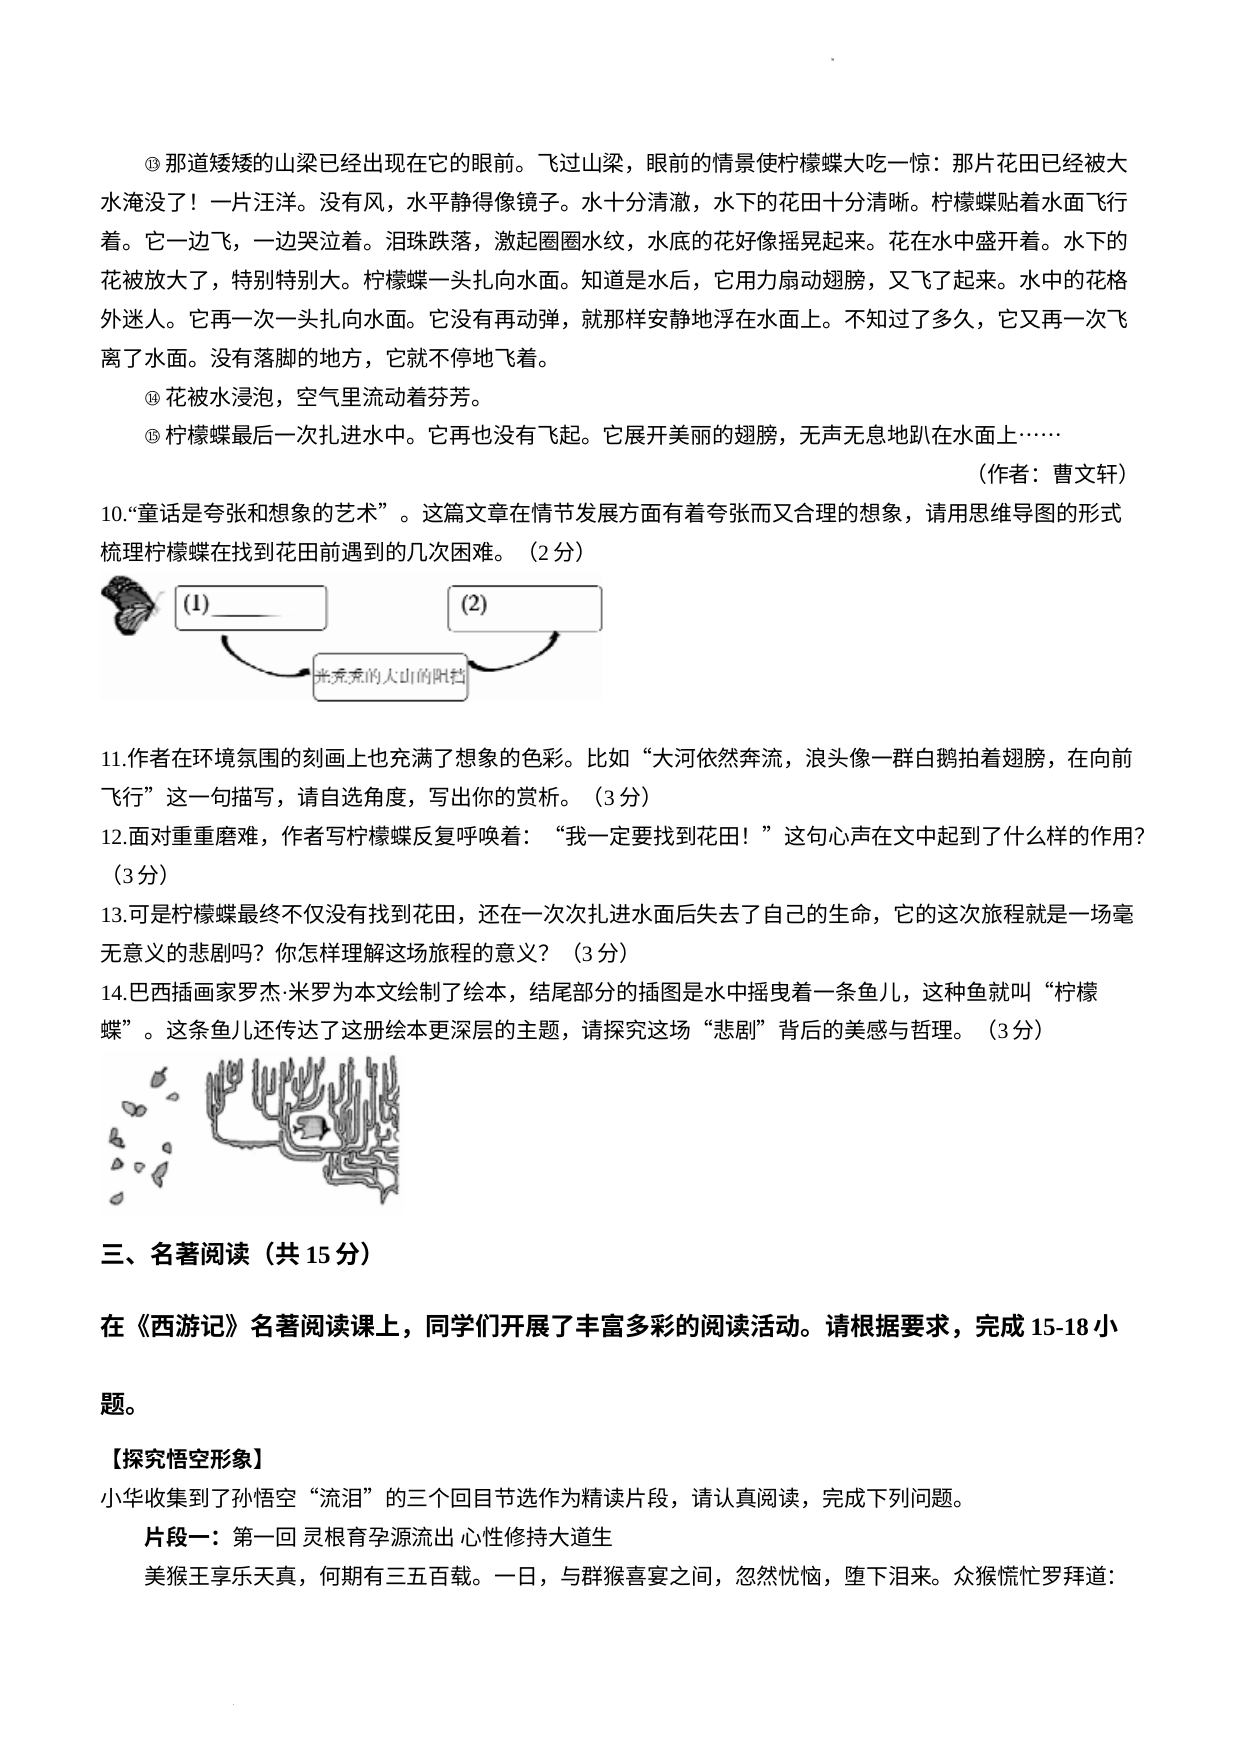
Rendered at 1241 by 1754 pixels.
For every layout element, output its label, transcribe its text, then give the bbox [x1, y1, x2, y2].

text 10.“童话是夸张和想象的艺术”。这篇文章在情节发展方面有着夸张而又合理的想象，请用思维导图的形式梳理柠檬蝶在找到花田前遇到的几次困难。（2分） [100, 496, 1140, 567]
text 13.可是柠檬蝶最终不仅没有找到花田，还在一次次扎进水面后失去了自己的生命，它的这次旅程就是一场毫无意义的悲剧吗？你怎样理解这场旅程的意义？（3分） [100, 896, 1140, 968]
text ⑮柠檬蝶最后一次扎进水中。它再也没有飞起。它展开美丽的翅膀，无声无息地趴在水面上…… [100, 418, 1140, 451]
text ⑬那道矮矮的山梁已经出现在它的眼前。飞过山梁，眼前的情景使柠檬蝶大吃一惊：那片花田已经被大水淹没了！一片汪洋。没有风，水平静得像镜子。水十分清澈，水下的花田十分清晰。柠檬蝶贴着水面飞行着。它一边飞，一边哭泣着。泪珠跌落，激起圈圈水纹，水底的花好像摇晃起来。花在水中盛开着。水下的花被放大了，特别特别大。柠檬蝶一头扎向水面。知道是水后，它用力扇动翅膀，又飞了起来。水中的花格外迷人。它再一次一头扎向水面。它没有再动弹，就那样安静地浮在水面上。不知过了多久，它又再一次飞离了水面。没有落脚的地方，它就不停地飞着。 [100, 146, 1140, 373]
picture [100, 573, 609, 705]
text 12.面对重重磨难，作者写柠檬蝶反复呼唤着：“我一定要找到花田！”这句心声在文中起到了什么样的作用？（3分） [100, 819, 1140, 890]
text 在《西游记》名著阅读课上，同学们开展了丰富多彩的阅读活动。请根据要求，完成15-18小题。 [100, 1292, 1140, 1435]
text 11.作者在环境氛围的刻画上也充满了想象的色彩。比如“大河依然奔流，浪头像一群白鹅拍着翅膀，在向前飞行”这一句描写，请自选角度，写出你的赏析。（3分） [100, 741, 1140, 812]
text 片段一：第一回 灵根育孕源流出 心性修持大道生 [100, 1519, 1140, 1552]
text 14.巴西插画家罗杰·米罗为本文绘制了绘本，结尾部分的插图是水中摇曳着一条鱼儿，这种鱼就叫“柠檬蝶”。这条鱼儿还传达了这册绘本更深层的主题，请探究这场“悲剧”背后的美感与哲理。（3分） [100, 974, 1140, 1046]
text 小华收集到了孙悟空“流泪”的三个回目节选作为精读片段，请认真阅读，完成下列问题。 [100, 1481, 1140, 1513]
text （作者：曹文轩） [100, 457, 1140, 489]
text 【探究悟空形象】 [100, 1442, 1140, 1474]
text 三、名著阅读（共15分） [100, 1220, 1140, 1285]
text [100, 1558, 1140, 1591]
text ⑭花被水浸泡，空气里流动着芬芳。 [100, 379, 1140, 412]
picture [100, 1051, 405, 1215]
